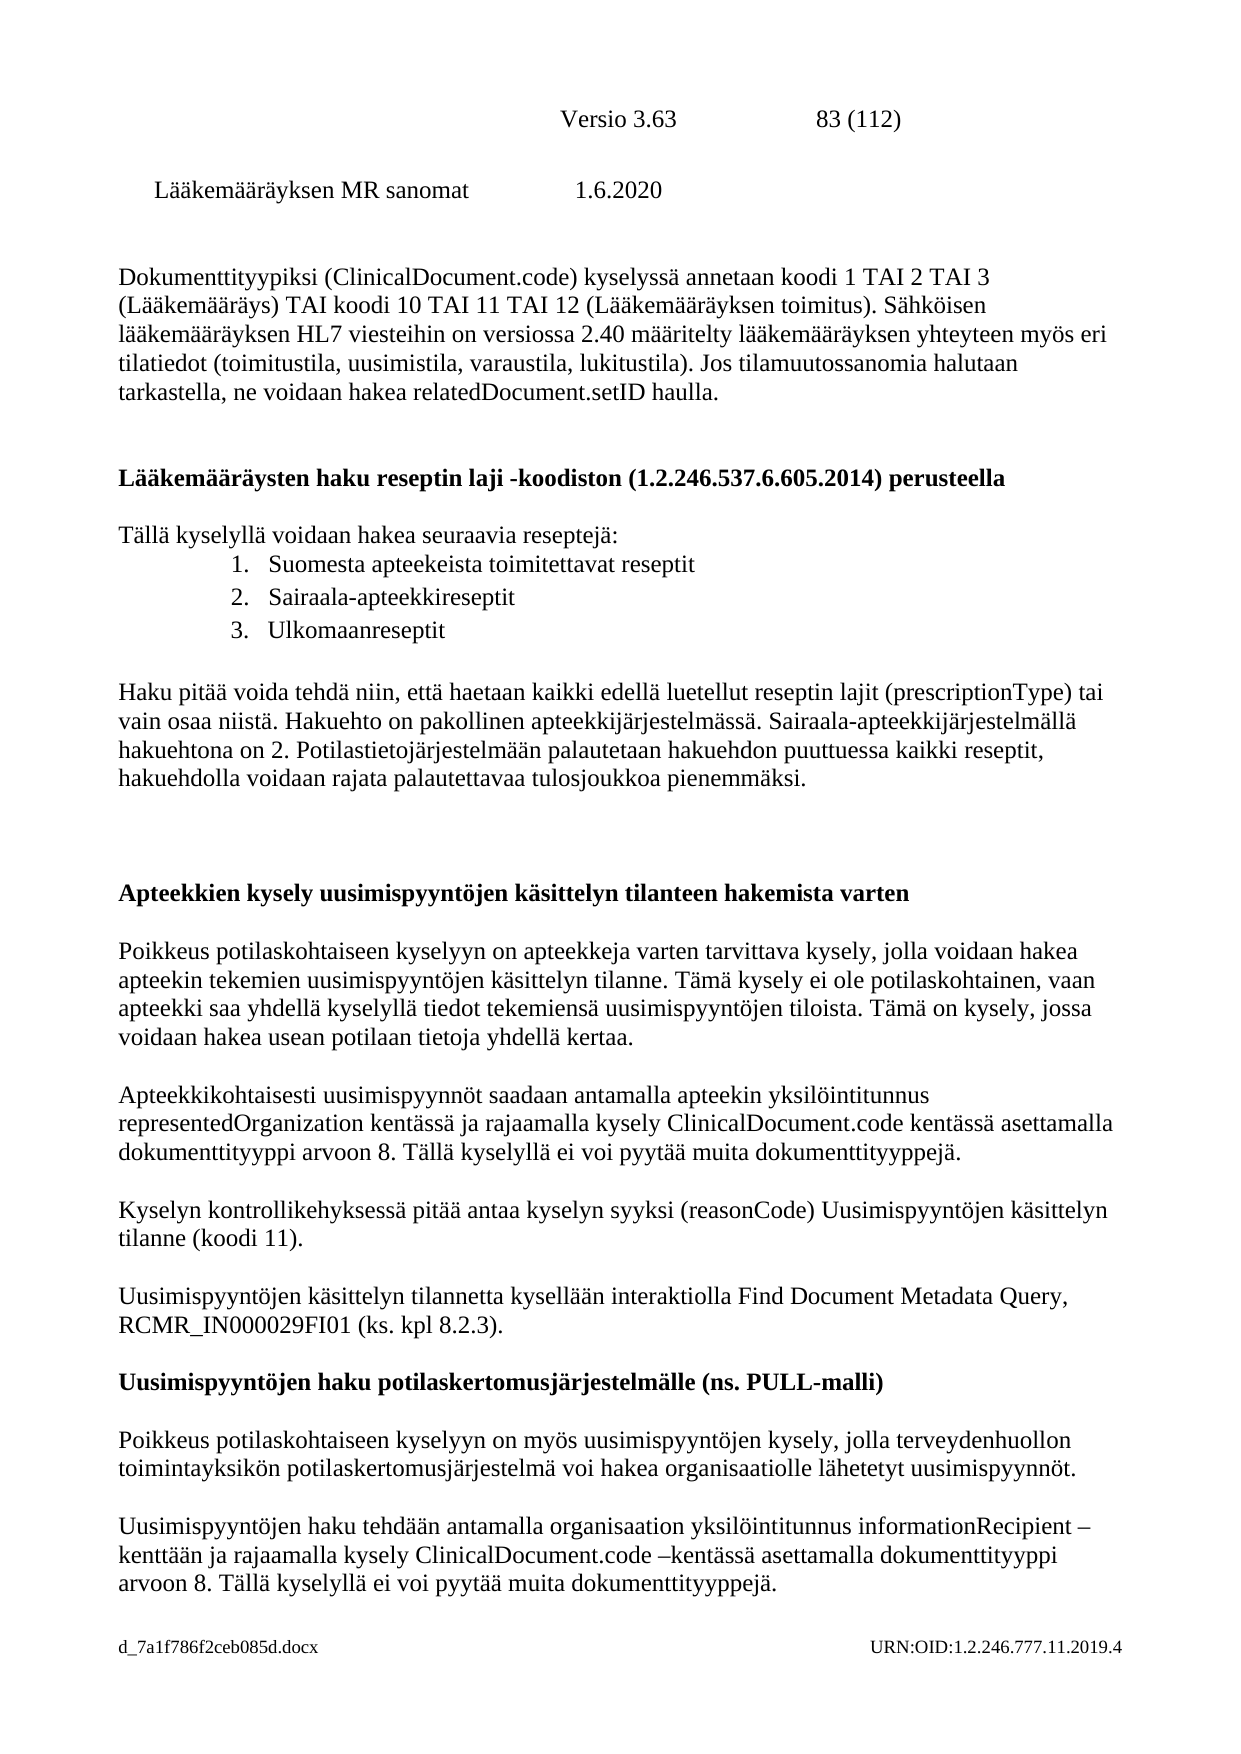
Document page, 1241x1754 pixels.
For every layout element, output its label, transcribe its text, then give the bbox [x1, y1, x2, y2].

text Poikkeus potilaskohtaiseen kyselyyn on myös uusimispyyntöjen kysely, jolla terveydenhuollon toimintayksikön potilaskertomusjärjestelmä voi hakea organisaatiolle lähetetyt uusimispyynnöt. [118, 1425, 1122, 1482]
list Ulkomaanreseptit [230, 615, 1122, 644]
text Apteekkien kysely uusimispyyntöjen käsittelyn tilanteen hakemista varten [118, 878, 1122, 907]
text Uusimispyyntöjen haku potilaskertomusjärjestelmälle (ns. PULL-malli) [118, 1367, 1122, 1396]
list Sairaala-apteekkireseptit [231, 582, 1122, 611]
text Poikkeus potilaskohtaiseen kyselyyn on apteekkeja varten tarvittava kysely, jolla voidaan hakea apteekin tekemien uusimispyyntöjen käsittelyn tilanne. Tämä kysely ei ole potilaskohtainen, vaan apteekki saa yhdellä kyselyllä tiedot tekemiensä uusimispyyntöjen tiloista. Tämä on kysely, jossa voidaan hakea usean potilaan tietoja yhdellä kertaa. [118, 936, 1122, 1051]
text Haku pitää voida tehdä niin, että haetaan kaikki edellä luetellut reseptin lajit (prescriptionType) tai vain osaa niistä. Hakuehto on pakollinen apteekkijärjestelmässä. Sairaala-apteekkijärjestelmällä hakuehtona on 2. Potilastietojärjestelmään palautetaan hakuehdon puuttuessa kaikki reseptit, hakuehdolla voidaan rajata palautettavaa tulosjoukkoa pienemmäksi. [118, 677, 1122, 792]
text Tällä kyselyllä voidaan hakea seuraavia reseptejä: [118, 521, 1122, 549]
text Dokumenttityypiksi (ClinicalDocument.code) kyselyssä annetaan koodi 1 TAI 2 TAI 3 (Lääkemääräys) TAI koodi 10 TAI 11 TAI 12 (Lääkemääräyksen toimitus). Sähköisen lääkemääräyksen HL7 viesteihin on versiossa 2.40 määritelty lääkemääräyksen yhteyteen myös eri tilatiedot (toimitustila, uusimistila, varaustila, lukitustila). Jos tilamuutossanomia halutaan tarkastella, ne voidaan hakea relatedDocument.setID haulla. [118, 262, 1122, 406]
list Suomesta apteekeista toimitettavat reseptit [231, 549, 1122, 578]
text Kyselyn kontrollikehyksessä pitää antaa kyselyn syyksi (reasonCode) Uusimispyyntöjen käsittelyn tilanne (koodi 11). [118, 1195, 1122, 1252]
text Lääkemääräysten haku reseptin laji -koodiston (1.2.246.537.6.605.2014) perusteella [118, 463, 1122, 492]
text Uusimispyyntöjen haku tehdään antamalla organisaation yksilöintitunnus informationRecipient –kenttään ja rajaamalla kysely ClinicalDocument.code –kentässä asettamalla dokumenttityyppi arvoon 8. Tällä kyselyllä ei voi pyytää muita dokumenttityyppejä. [118, 1511, 1122, 1597]
text Uusimispyyntöjen käsittelyn tilannetta kysellään interaktiolla Find Document Metadata Query, RCMR_IN000029FI01 (ks. kpl 8.2.3). [118, 1281, 1122, 1338]
text Apteekkikohtaisesti uusimispyynnöt saadaan antamalla apteekin yksilöintitunnus representedOrganization kentässä ja rajaamalla kysely ClinicalDocument.code kentässä asettamalla dokumenttityyppi arvoon 8. Tällä kyselyllä ei voi pyytää muita dokumenttityyppejä. [118, 1080, 1122, 1166]
